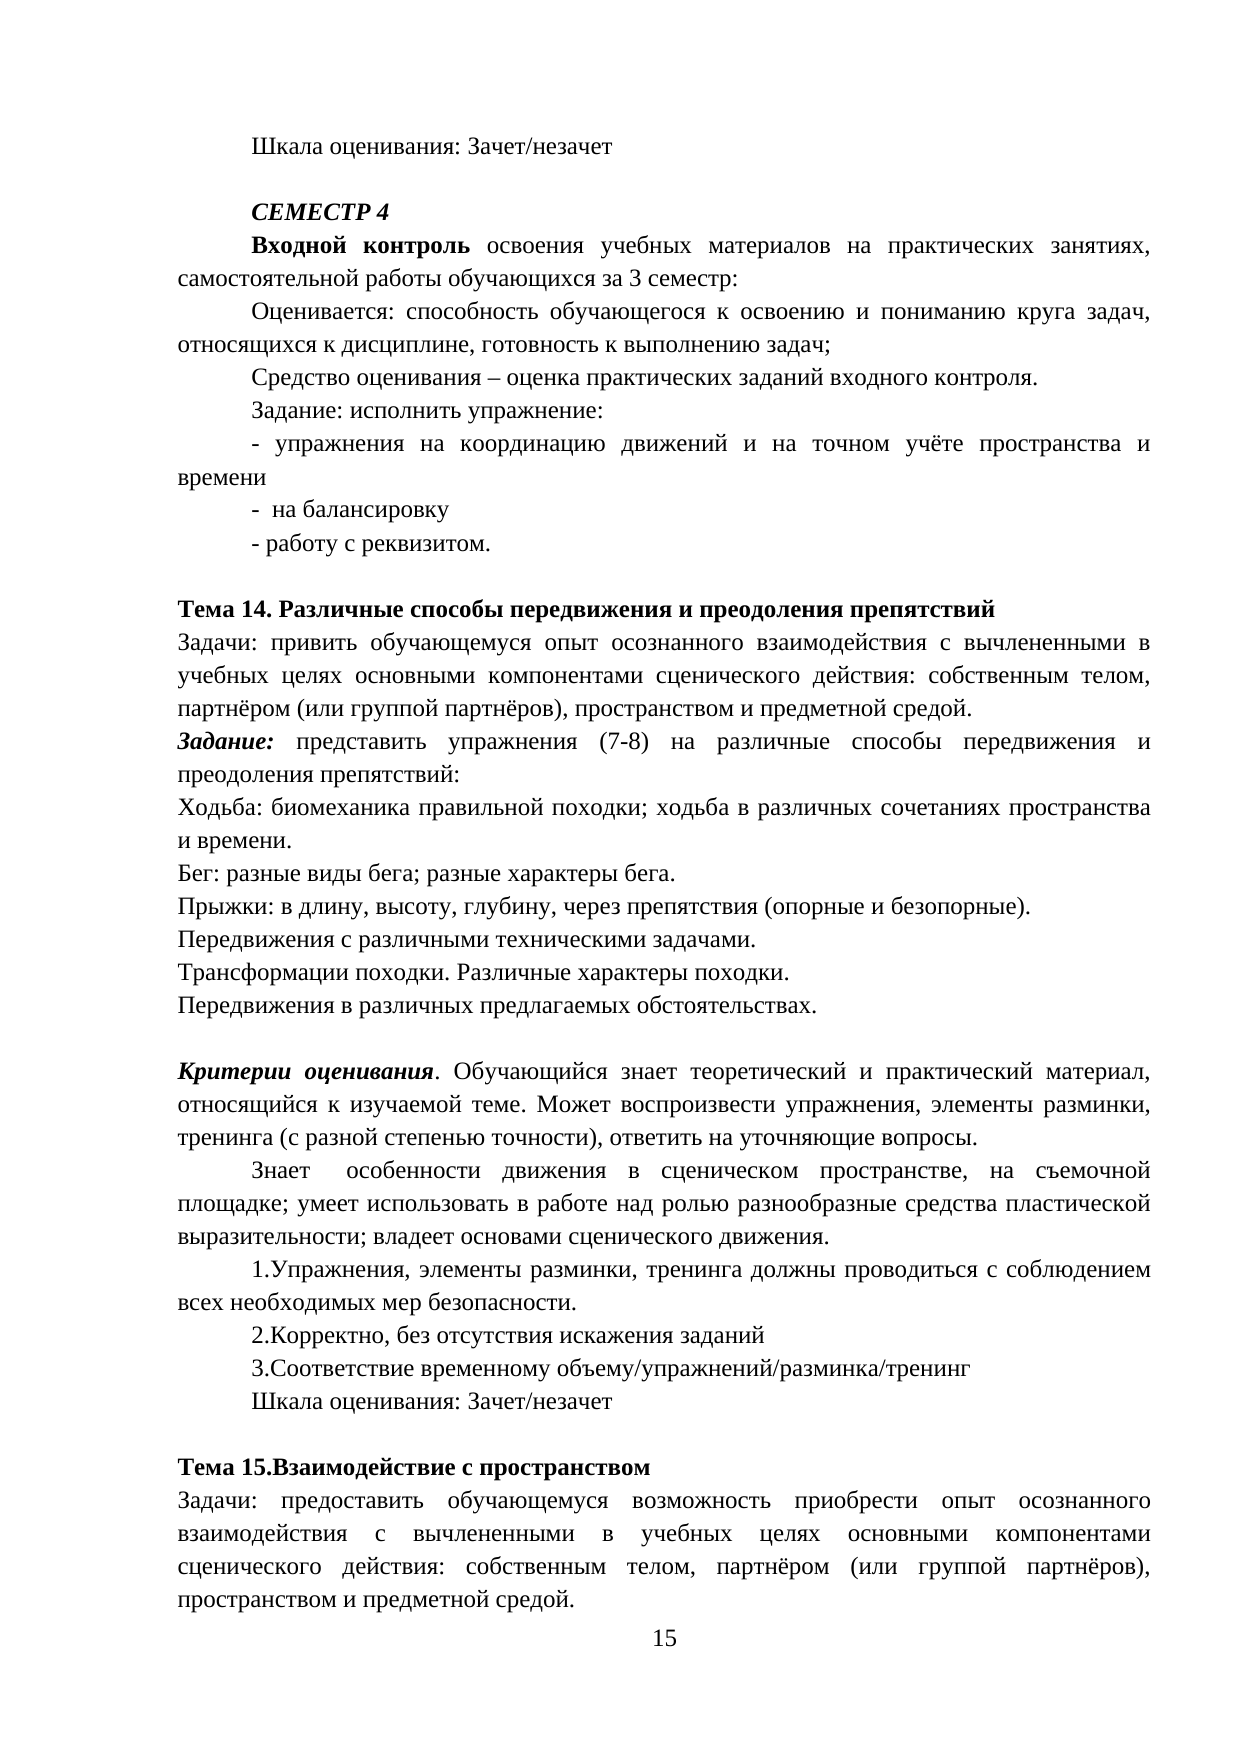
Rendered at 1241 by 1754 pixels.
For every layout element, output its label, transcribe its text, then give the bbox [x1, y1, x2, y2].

text Критерии оценивания. Обучающийся знает теоретический и практический материал, относящийся к изучаемой теме. Может воспроизвести упражнения, элементы разминки, тренинга (с разной степенью точности), ответить на уточняющие вопросы. [177, 1056, 1152, 1151]
text Оценивается: способность обучающегося к освоению и пониманию круга задач, относящихся к дисциплине, готовность к выполнению задач; [177, 296, 1152, 358]
text Задачи: предоставить обучающемуся возможность приобрести опыт осознанного взаимодействия с вычлененными в учебных целях основными компонентами сценического действия: собственным телом, партнёром (или группой партнёров), пространством и предметной средой. [177, 1485, 1152, 1613]
text Входной контроль освоения учебных материалов на практических занятиях, самостоятельной работы обучающихся за 3 семестр: [177, 230, 1152, 292]
text Задание: исполнить упражнение: [177, 396, 1152, 424]
text Знает особенности движения в сценическом пространстве, на съемочной площадке; умеет использовать в работе над ролью разнообразные средства пластической выразительности; владеет основами сценического движения. [177, 1155, 1152, 1250]
text Передвижения с различными техническими задачами. [177, 924, 1152, 953]
text Шкала оценивания: Зачет/незачет [177, 131, 1152, 160]
text Тема 14. Различные способы передвижения и преодоления препятствий [177, 594, 1152, 622]
text Прыжки: в длину, высоту, глубину, через препятствия (опорные и безопорные). [177, 891, 1152, 919]
text СЕМЕСТР 4 [177, 197, 1152, 226]
text 1.Упражнения, элементы разминки, тренинга должны проводиться с соблюдением всех необходимых мер безопасности. [177, 1254, 1152, 1316]
text Средство оценивания – оценка практических заданий входного контроля. [177, 362, 1152, 391]
text Передвижения в различных предлагаемых обстоятельствах. [177, 990, 1152, 1019]
text Шкала оценивания: Зачет/незачет [177, 1386, 1152, 1415]
text - на балансировку [177, 494, 1152, 523]
text Бег: разные виды бега; разные характеры бега. [177, 858, 1152, 887]
text - работу с реквизитом. [177, 528, 1152, 556]
text Тема 15.Взаимодействие с пространством [177, 1452, 1152, 1481]
text 2.Корректно, без отсутствия искажения заданий [177, 1320, 1152, 1349]
text Задачи: привить обучающемуся опыт осознанного взаимодействия с вычлененными в учебных целях основными компонентами сценического действия: собственным телом, партнёром (или группой партнёров), пространством и предметной средой. [177, 627, 1152, 721]
text - упражнения на координацию движений и на точном учёте пространства и времени [177, 428, 1152, 490]
text 3.Соответствие временному объему/упражнений/разминка/тренинг [177, 1353, 1152, 1382]
text Трансформации походки. Различные характеры походки. [177, 957, 1152, 986]
text Ходьба: биомеханика правильной походки; ходьба в различных сочетаниях пространства и времени. [177, 792, 1152, 853]
text Задание: представить упражнения (7-8) на различные способы передвижения и преодоления препятствий: [177, 726, 1152, 787]
